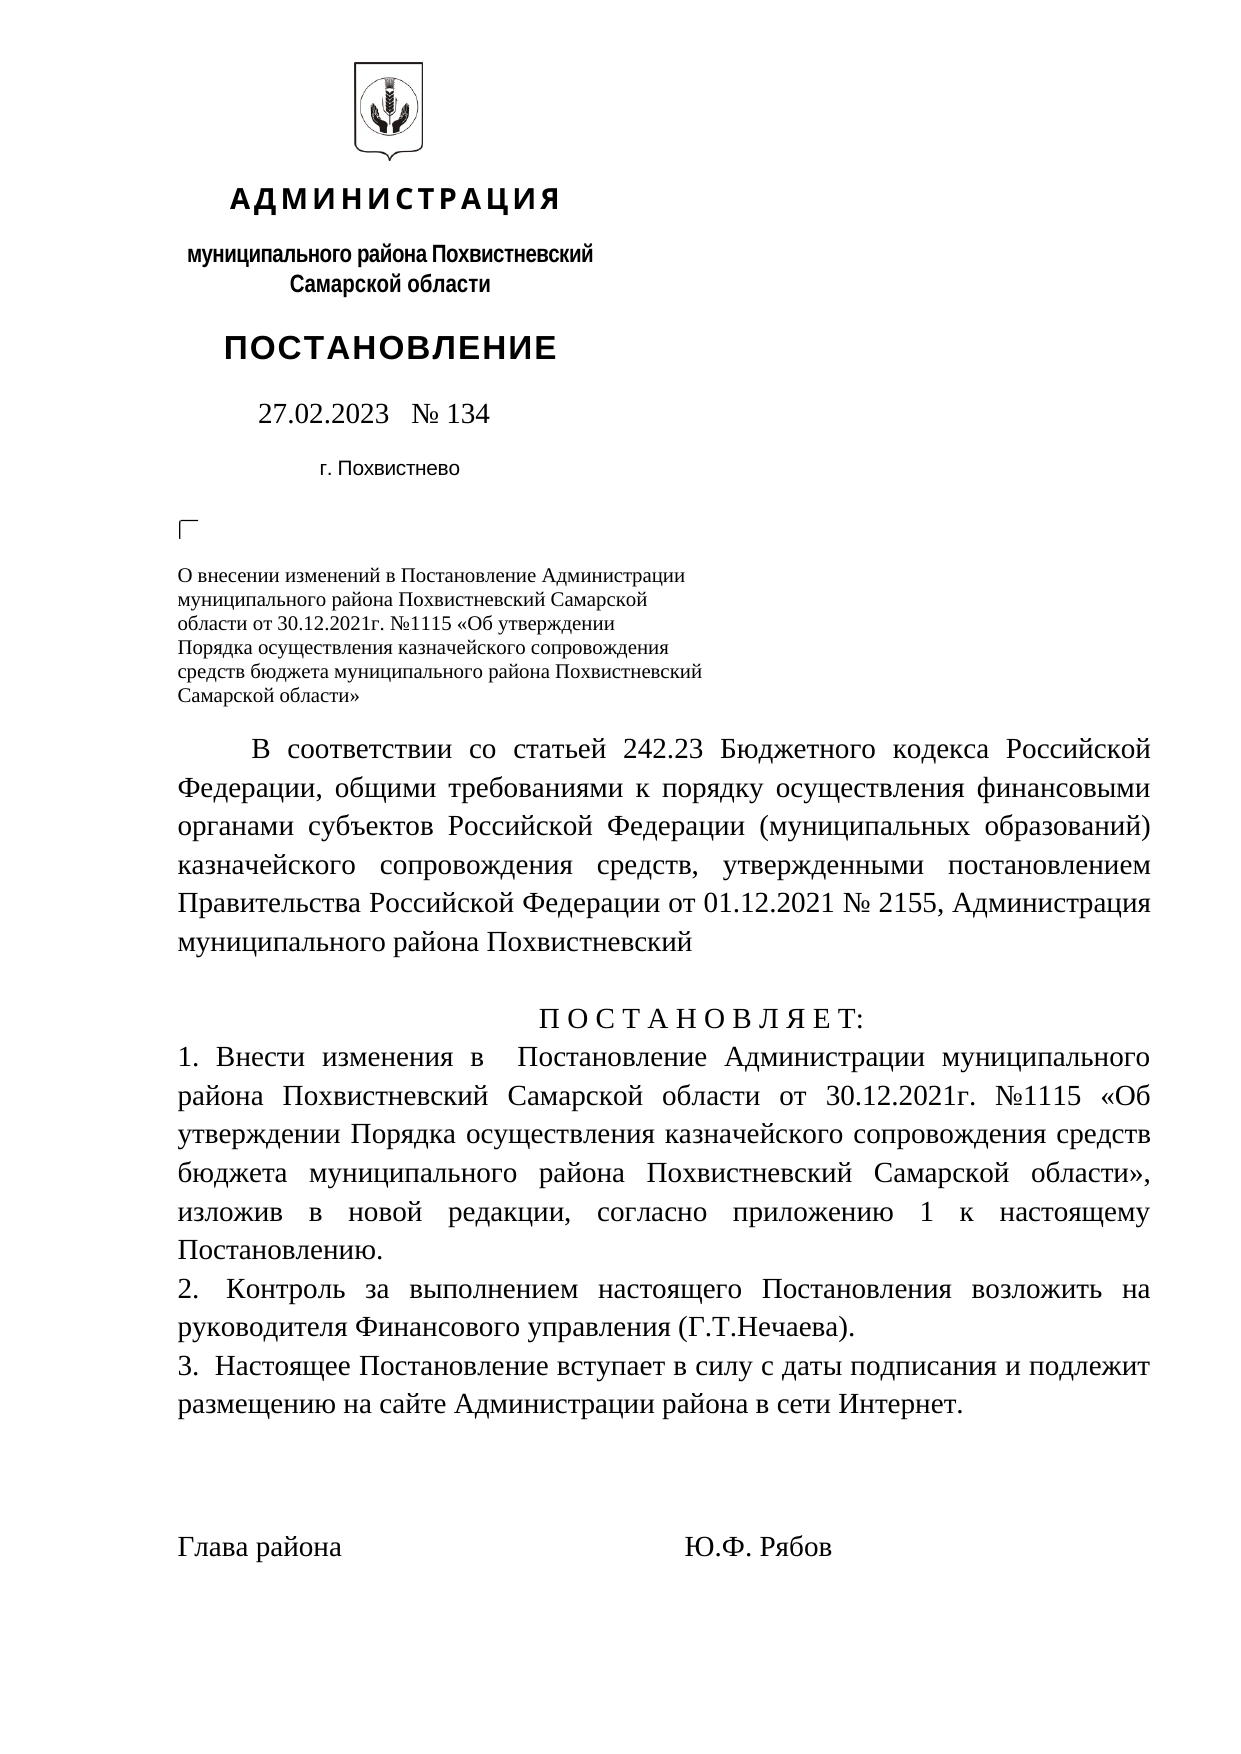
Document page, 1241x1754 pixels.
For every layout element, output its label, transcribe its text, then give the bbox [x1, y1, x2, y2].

text Порядка осуществления казначейского сопровождения [177, 635, 1152, 659]
text Глава района Ю.Ф. Рябов [177, 1529, 1152, 1563]
text области от 30.12.2021г. №1115 «Об утверждении [177, 611, 1152, 635]
text муниципального района Похвистневский Самарской [177, 587, 1152, 611]
text средств бюджета муниципального района Похвистневский [177, 659, 1152, 683]
text В соответствии со статьей 242.23 Бюджетного кодекса Российской Федерации, общими требованиями к порядку осуществления финансовыми органами субъектов Российской Федерации (муниципальных образований) казначейского сопровождения средств, утвержденными постановлением Правительства Российской Федерации от 01.12.2021 № 2155, Администрация муниципального района Похвистневский [177, 731, 1152, 957]
text Самарской области» [177, 683, 1152, 707]
text 1. Внести изменения в Постановление Администрации муниципального района Похвистневский Самарской области от 30.12.2021г. №1115 «Об утверждении Порядка осуществления казначейского сопровождения средств бюджета муниципального района Похвистневский Самарской области», изложив в новой редакции, согласно приложению 1 к настоящему Постановлению. 2. Контроль за выполнением настоящего Постановления возложить на руководителя Финансового управления (Г.Т.Нечаева). 3. Настоящее Постановление вступает в силу с даты подписания и подлежит размещению на сайте Администрации района в сети Интернет. [177, 1039, 1152, 1420]
text О внесении изменений в Постановление Администрации [177, 563, 1152, 587]
table_header АДМИНИСТРАЦИЯ муниципального района Похвистневский Самарской области ПОСТАНОВЛЕНИЕ 27.02.2023 № 134 г. Похвистнево [155, 59, 626, 539]
text П О С Т А Н О В Л Я Е Т: [177, 1001, 1152, 1034]
